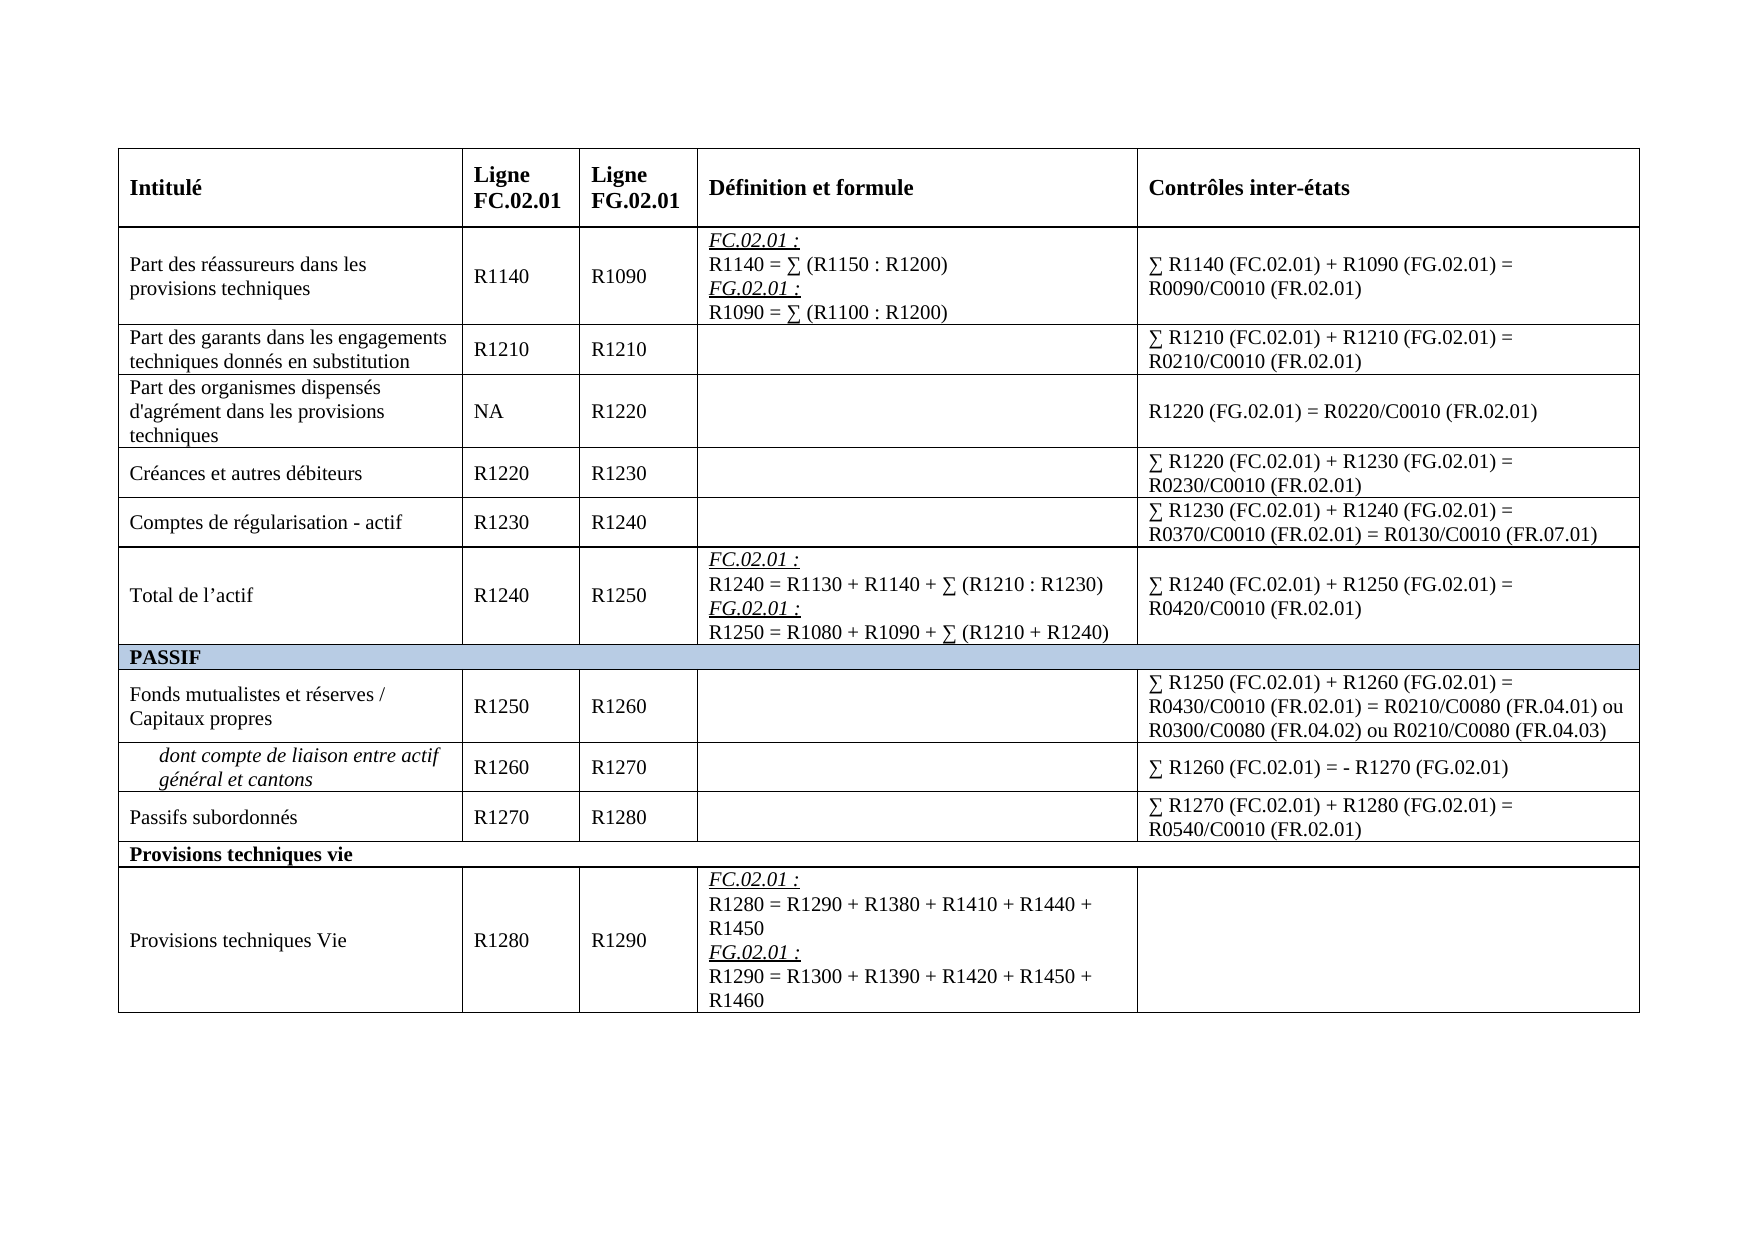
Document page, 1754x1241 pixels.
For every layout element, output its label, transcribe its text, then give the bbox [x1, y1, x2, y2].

table_cell R1210 [580, 325, 697, 374]
table_cell R1090 [580, 228, 697, 324]
table_cell R1260 [580, 670, 697, 742]
table_cell ∑ R1240 (FC.02.01) + R1250 (FG.02.01) = R0420/C0010 (FR.02.01) [1138, 548, 1639, 644]
table_cell Part des réassureurs dans les provisions techniques [119, 228, 462, 324]
table_cell R1220 (FG.02.01) = R0220/C0010 (FR.02.01) [1138, 375, 1639, 447]
table_cell R1240 [580, 498, 697, 546]
table_cell Provisions techniques Vie [119, 868, 462, 1012]
table_cell R1270 [463, 792, 579, 841]
table_cell [698, 375, 1137, 447]
table_cell Total de l’actif [119, 548, 462, 644]
table_header Intitulé [119, 149, 462, 226]
table_cell R1220 [463, 448, 579, 497]
table_cell Comptes de régularisation - actif [119, 498, 462, 546]
table_cell R1270 [580, 743, 697, 791]
table_cell Provisions techniques vie [119, 842, 1639, 866]
table_cell FC.02.01 : R1240 = R1130 + R1140 + ∑ (R1210 : R1230) FG.02.01 : R1250 = R1080 + R1090 + ∑ (R1210 + R1240) [698, 548, 1137, 644]
table_cell [698, 670, 1137, 742]
table_cell [698, 325, 1137, 374]
table_cell R1250 [580, 548, 697, 644]
table_cell R1140 [463, 228, 579, 324]
table_cell R1210 [463, 325, 579, 374]
table_cell Part des garants dans les engagements techniques donnés en substitution [119, 325, 462, 374]
table_header Définition et formule [698, 149, 1137, 226]
table_cell R1230 [463, 498, 579, 546]
table_cell NA [463, 375, 579, 447]
table_cell [1138, 868, 1639, 1012]
table_cell R1250 [463, 670, 579, 742]
table_cell R1220 [580, 375, 697, 447]
table_cell R1280 [463, 868, 579, 1012]
table_cell R1260 [463, 743, 579, 791]
table_cell ∑ R1210 (FC.02.01) + R1210 (FG.02.01) = R0210/C0010 (FR.02.01) [1138, 325, 1639, 374]
table_cell ∑ R1260 (FC.02.01) = - R1270 (FG.02.01) [1138, 743, 1639, 791]
table_cell PASSIF [119, 645, 1639, 669]
table_cell [698, 792, 1137, 841]
table_cell [698, 448, 1137, 497]
table_cell R1290 [580, 868, 697, 1012]
table_cell dont compte de liaison entre actif général et cantons [119, 743, 462, 791]
table_cell ∑ R1230 (FC.02.01) + R1240 (FG.02.01) = R0370/C0010 (FR.02.01) = R0130/C0010 (FR.07.01) [1138, 498, 1639, 546]
table_cell R1230 [580, 448, 697, 497]
table_cell ∑ R1250 (FC.02.01) + R1260 (FG.02.01) = R0430/C0010 (FR.02.01) = R0210/C0080 (FR.04.01) ou R0300/C0080 (FR.04.02) ou R0210/C0080 (FR.04.03) [1138, 670, 1639, 742]
table_header Ligne FG.02.01 [580, 149, 697, 226]
table_cell R1280 [580, 792, 697, 841]
table_cell ∑ R1140 (FC.02.01) + R1090 (FG.02.01) = R0090/C0010 (FR.02.01) [1138, 228, 1639, 324]
table_header Contrôles inter-états [1138, 149, 1639, 226]
table_cell Passifs subordonnés [119, 792, 462, 841]
table_cell R1240 [463, 548, 579, 644]
table_cell ∑ R1270 (FC.02.01) + R1280 (FG.02.01) = R0540/C0010 (FR.02.01) [1138, 792, 1639, 841]
table_cell FC.02.01 : R1140 = ∑ (R1150 : R1200) FG.02.01 : R1090 = ∑ (R1100 : R1200) [698, 228, 1137, 324]
table_header Ligne FC.02.01 [463, 149, 579, 226]
table_cell [698, 743, 1137, 791]
table_cell ∑ R1220 (FC.02.01) + R1230 (FG.02.01) = R0230/C0010 (FR.02.01) [1138, 448, 1639, 497]
table_cell Fonds mutualistes et réserves / Capitaux propres [119, 670, 462, 742]
table_cell FC.02.01 : R1280 = R1290 + R1380 + R1410 + R1440 + R1450 FG.02.01 : R1290 = R1300 + R1390 + R1420 + R1450 + R1460 [698, 868, 1137, 1012]
table_cell Part des organismes dispensés d'agrément dans les provisions techniques [119, 375, 462, 447]
table_cell [698, 498, 1137, 546]
table_cell Créances et autres débiteurs [119, 448, 462, 497]
